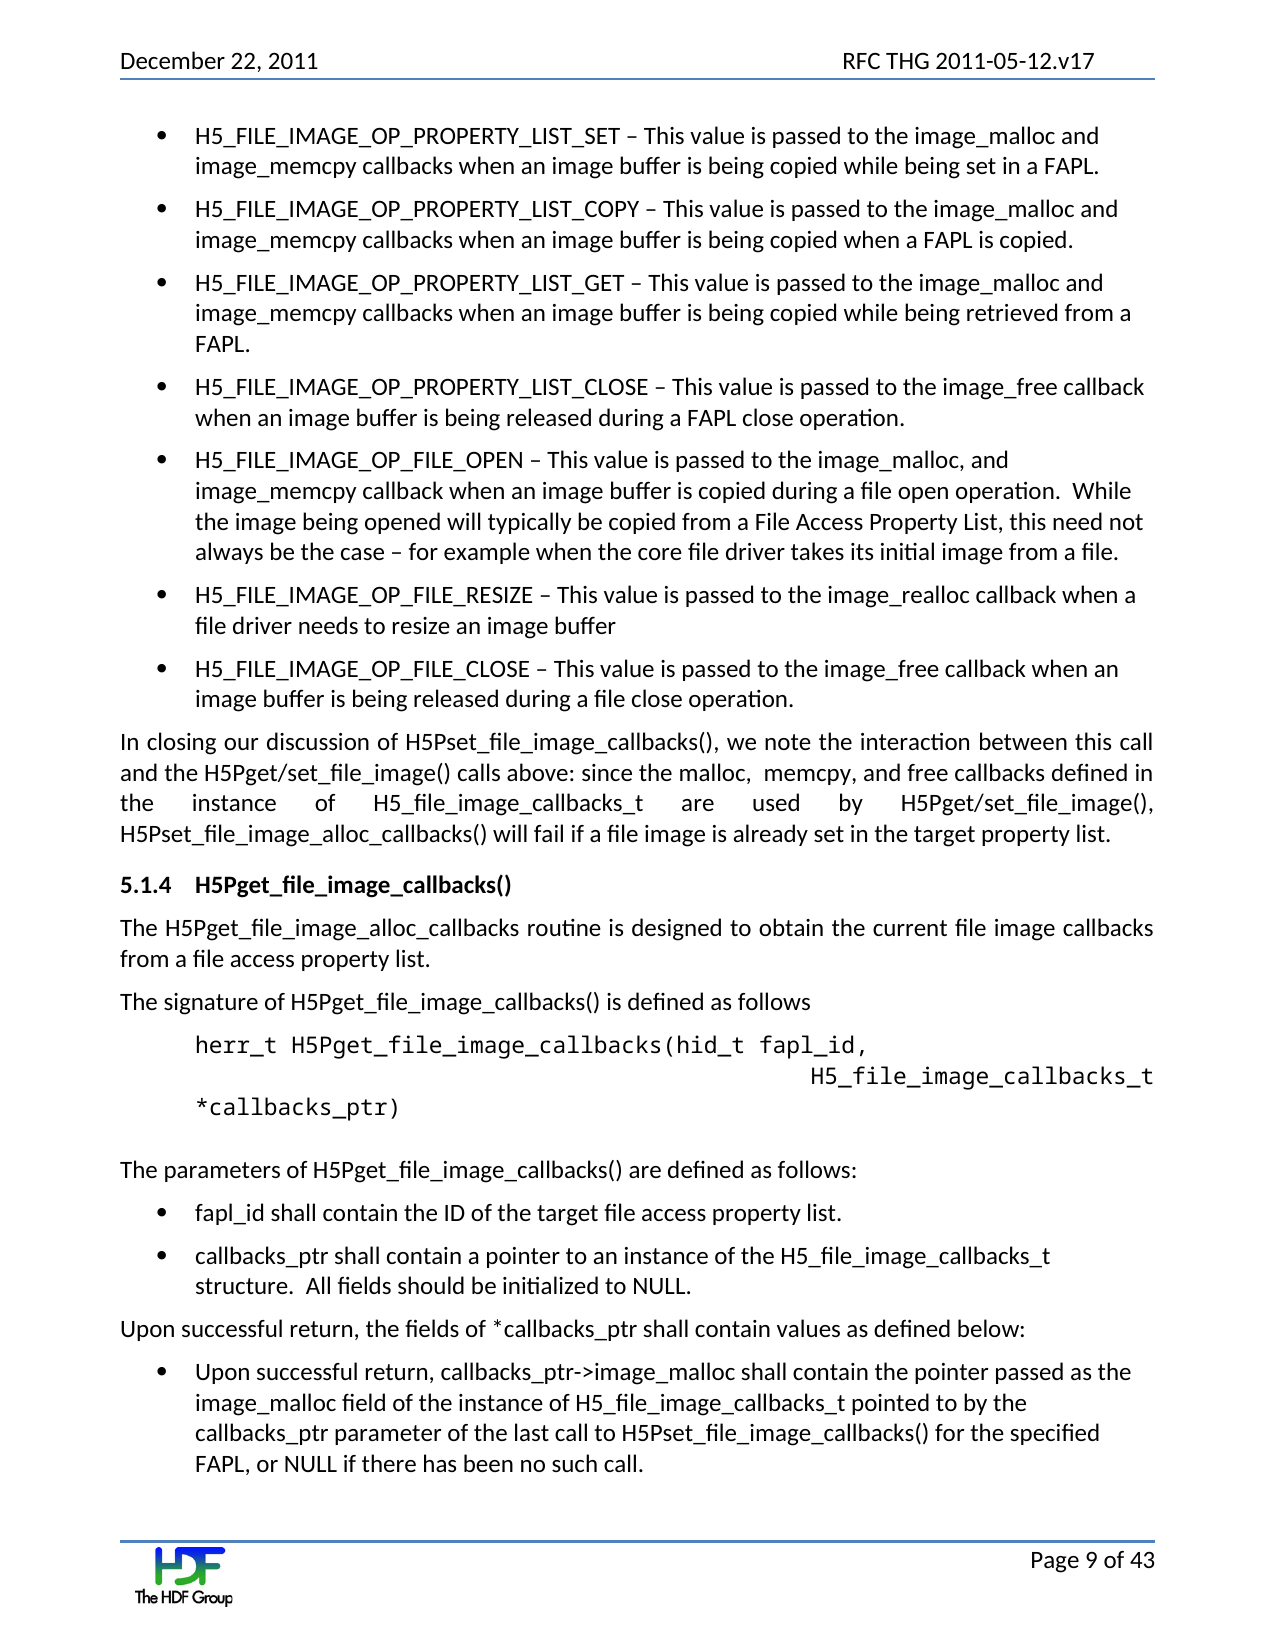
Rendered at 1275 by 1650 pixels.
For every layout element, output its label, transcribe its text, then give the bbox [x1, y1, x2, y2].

list H5_FILE_IMAGE_OP_PROPERTY_LIST_CLOSE – This value is passed to the image_free callback when an image buffer is being released during a FAPL close operation. [157, 371, 1155, 432]
list Upon successful return, callbacks_ptr->image_malloc shall contain the pointer passed as the image_malloc field of the instance of H5_file_image_callbacks_t pointed to by the callbacks_ptr parameter of the last call to H5Pset_file_image_callbacks() for the specified FAPL, or NULL if there has been no such call. [157, 1356, 1155, 1478]
text Upon successful return, the fields of *callbacks_ptr shall contain values as defined below: [120, 1313, 1155, 1344]
text The signature of H5Pget_file_image_callbacks() is defined as follows [120, 986, 1155, 1016]
picture [135, 1547, 233, 1607]
list H5_FILE_IMAGE_OP_FILE_CLOSE – This value is passed to the image_free callback when an image buffer is being released during a file close operation. [157, 653, 1155, 714]
list H5_FILE_IMAGE_OP_PROPERTY_LIST_GET – This value is passed to the image_malloc and image_memcpy callbacks when an image buffer is being copied while being retrieved from a FAPL. [157, 267, 1155, 359]
text The H5Pget_file_image_alloc_callbacks routine is designed to obtain the current file image callbacks from a file access property list. [120, 912, 1155, 973]
list fapl_id shall contain the ID of the target file access property list. [157, 1197, 1155, 1227]
list H5_FILE_IMAGE_OP_PROPERTY_LIST_SET – This value is passed to the image_malloc and image_memcpy callbacks when an image buffer is being copied while being set in a FAPL. [157, 120, 1155, 181]
text H5_file_image_callbacks_t *callbacks_ptr) [195, 1060, 1155, 1123]
text In closing our discussion of H5Pset_file_image_callbacks(), we note the interaction between this call and the H5Pget/set_file_image() calls above: since the malloc, memcpy, and free callbacks defined in the instance of H5_file_image_callbacks_t are used by H5Pget/set_file_image(), H5Pset_file_image_alloc_callbacks() will fail if a file image is already set in the target property list. [120, 726, 1155, 848]
subtitle H5Pget_file_image_callbacks() [120, 869, 1155, 900]
list H5_FILE_IMAGE_OP_FILE_OPEN – This value is passed to the image_malloc, and image_memcpy callback when an image buffer is copied during a file open operation. While the image being opened will typically be copied from a File Access Property List, this need not always be the case – for example when the core file driver takes its initial image from a file. [157, 445, 1155, 567]
text herr_t H5Pget_file_image_callbacks(hid_t fapl_id, [195, 1029, 1155, 1060]
list H5_FILE_IMAGE_OP_PROPERTY_LIST_COPY – This value is passed to the image_malloc and image_memcpy callbacks when an image buffer is being copied when a FAPL is copied. [157, 193, 1155, 254]
list H5_FILE_IMAGE_OP_FILE_RESIZE – This value is passed to the image_realloc callback when a file driver needs to resize an image buffer [157, 579, 1155, 640]
list callbacks_ptr shall contain a pointer to an instance of the H5_file_image_callbacks_t structure. All fields should be initialized to NULL. [157, 1240, 1155, 1301]
text The parameters of H5Pget_file_image_callbacks() are defined as follows: [120, 1154, 1155, 1184]
